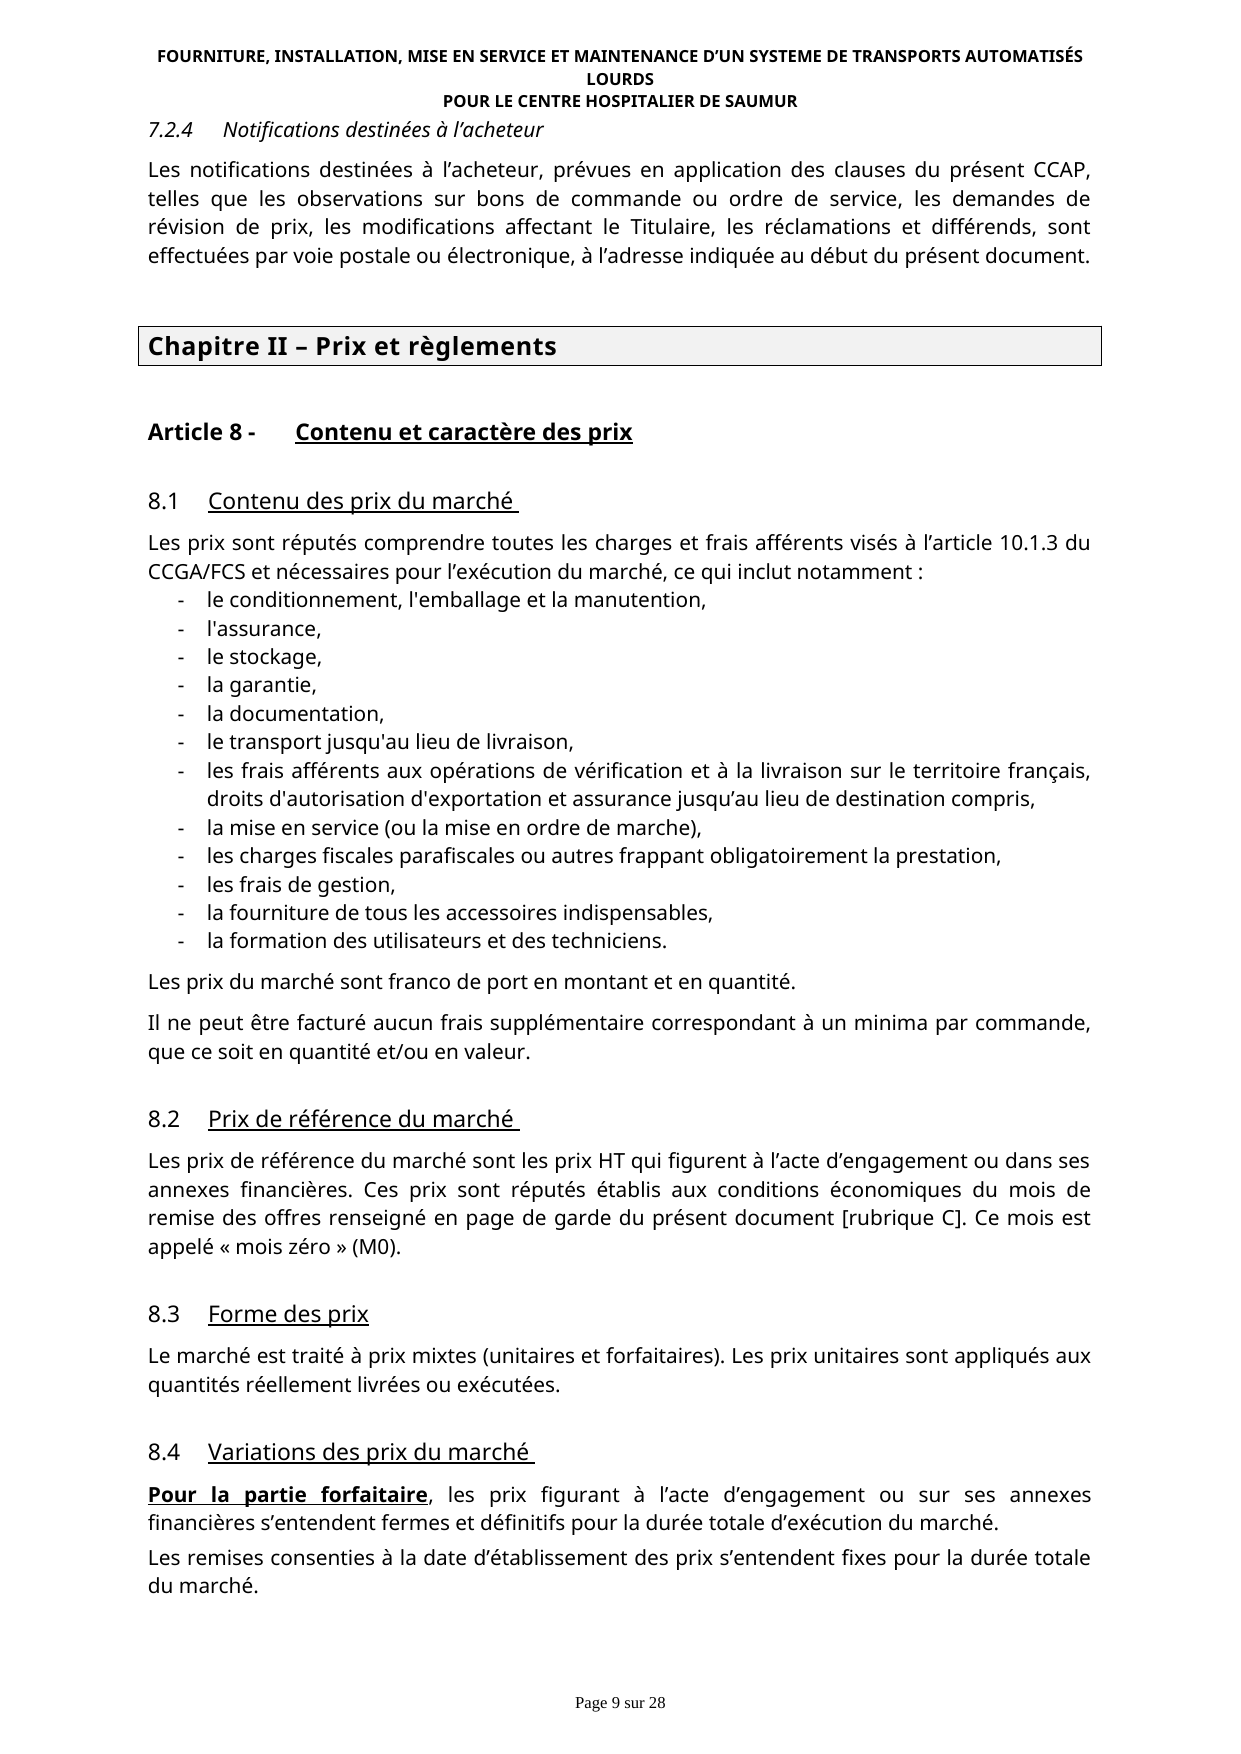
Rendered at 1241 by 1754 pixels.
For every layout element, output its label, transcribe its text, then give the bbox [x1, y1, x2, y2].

text Les remises consenties à la date d’établissement des prix s’entendent fixes pour la durée totale du marché. [148, 1543, 1093, 1600]
list le conditionnement, l'emballage et la manutention, [177, 585, 1093, 614]
text Le marché est traité [148, 1342, 1093, 1398]
text Les prix de référence du marché sont les prix HT qui figurent à l’acte d’engagement ou dans ses annexes financières. Ces prix sont réputés établis aux conditions économiques du mois de remise des offres renseigné en page de garde du présent document [rubrique C]. Ce mois est appelé « mois zéro » (M0). [148, 1147, 1093, 1260]
list la documentation, [177, 699, 1093, 727]
list les frais de gestion, [177, 870, 1093, 898]
text Les prix sont réputés comprendre toutes les charges et frais afférents visés à l’article 10.1.3 du CCGA/FCS et nécessaires pour l’exécution du marché, ce qui inclut notamment : [148, 528, 1093, 585]
subtitle Variations des prix du marché [148, 1436, 1093, 1467]
text Chapitre II – Prix et règlements [139, 327, 1101, 365]
subtitle Contenu et caractère des prix [148, 416, 1093, 447]
list le transport jusqu'au lieu de livraison, [177, 727, 1093, 756]
list la garantie, [177, 671, 1093, 699]
list la mise en service (ou la mise en ordre de marche), [177, 813, 1093, 841]
list les frais afférents aux opérations de vérification et à la livraison sur le territoire français, droits d'autorisation d'exportation et assurance jusqu’au lieu de destination compris, [177, 756, 1093, 813]
subtitle Forme des prix [148, 1298, 1093, 1329]
list les charges fiscales parafiscales ou autres frappant obligatoirement la prestation, [177, 841, 1093, 870]
list l'assurance, [177, 614, 1093, 642]
list le stockage, [177, 642, 1093, 671]
text Les notifications destinées à l’acheteur, prévues en application des clauses du présent CCAP, telles que les observations sur bons de commande ou ordre de service, les demandes de révision de prix, les modifications affectant le Titulaire, les réclamations et différends, sont effectuées par voie postale ou électronique, à l’adresse indiquée au début du présent document. [148, 156, 1093, 269]
text Il ne peut être facturé aucun frais supplémentaire correspondant à un minima par commande, que ce soit en quantité et/ou en valeur. [148, 1008, 1093, 1065]
subtitle Notifications destinées à l’acheteur [148, 115, 1093, 143]
text Les prix du marché sont franco de port en montant et en quantité. [148, 967, 1093, 996]
subtitle Prix de référence du marché [148, 1103, 1093, 1134]
subtitle Contenu des prix du marché [148, 485, 1093, 516]
list la fourniture de tous les accessoires indispensables, [177, 898, 1093, 927]
text Pour la partie forfaitaire, les prix figurant à l’acte d’engagement ou sur ses annexes financières s’entendent fermes et définitifs pour la durée totale d’exécution du marché. [148, 1480, 1093, 1537]
list la formation des utilisateurs et des techniciens. [177, 927, 1093, 955]
